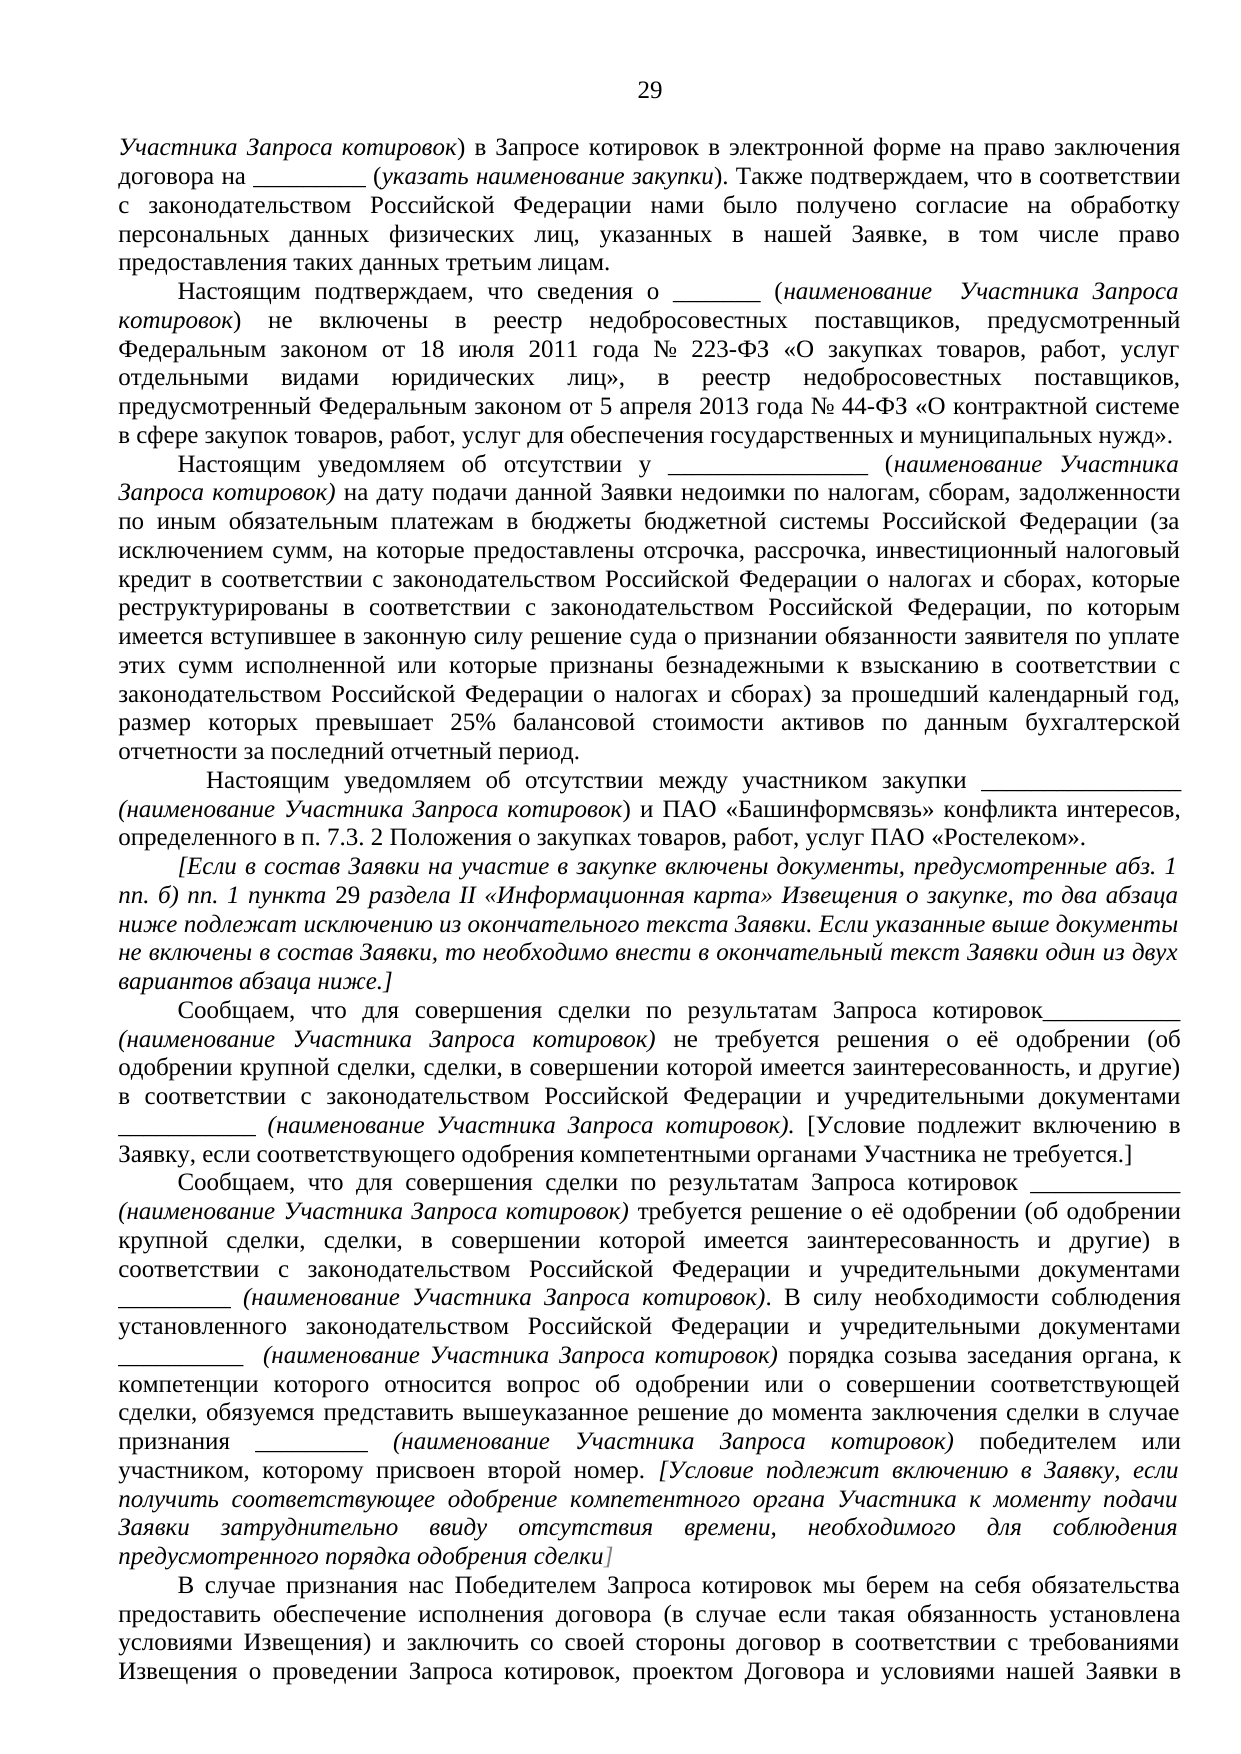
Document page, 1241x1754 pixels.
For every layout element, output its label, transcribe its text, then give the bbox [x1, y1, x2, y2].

text Настоящим уведомляем об отсутствии у ________________ (наименование Участника Запроса котировок) на дату подачи данной Заявки недоимки по налогам, сборам, задолженности по иным обязательным платежам в бюджеты бюджетной системы Российской Федерации (за исключением сумм, на которые предоставлены отсрочка, рассрочка, инвестиционный налоговый кредит в соответствии с законодательством Российской Федерации о налогах и сборах, которые реструктурированы в соответствии с законодательством Российской Федерации, по которым имеется вступившее в законную силу решение суда о признании обязанности заявителя по уплате этих сумм исполненной или которые признаны безнадежными к взысканию в соответствии с законодательством Российской Федерации о налогах и сборах) за прошедший календарный год, размер которых превышает 25% балансовой стоимости активов по данным бухгалтерской отчетности за последний отчетный период. [118, 449, 1181, 765]
text [Если в состав Заявки на участие в закупке включены документы, предусмотренные абз. 1 пп. б) пп. 1 пункта 29 раздела II «Информационная карта» Извещения о закупке, то два абзаца ниже подлежат исключению из окончательного текста Заявки. Если указанные выше документы не включены в состав Заявки, то необходимо внести в окончательный текст Заявки один из двух вариантов абзаца ниже.] [118, 851, 1181, 995]
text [118, 132, 1181, 276]
text Сообщаем, что для совершения сделки по результатам Запроса котировок___________ (наименование Участника Запроса котировок) не требуется решения о её одобрении (об одобрении крупной сделки, сделки, в совершении которой имеется заинтересованность, и другие) в соответствии с законодательством Российской Федерации и учредительными документами ___________ (наименование Участника Запроса котировок). [Условие подлежит включению в Заявку, если соответствующего одобрения компетентными органами Участника не требуется.] [118, 995, 1181, 1167]
text Настоящим уведомляем об отсутствии между участником закупки ________________ (наименование Участника Запроса котировок) и ПАО «Башинформсвязь» конфликта интересов, определенного в п. 7.3. 2 Положения о закупках товаров, работ, услуг ПАО «Ростелеком». [118, 765, 1181, 851]
text Сообщаем, что для совершения сделки по результатам Запроса котировок ____________ (наименование Участника Запроса котировок) требуется решение о её одобрении (об одобрении крупной сделки, сделки, в совершении которой имеется заинтересованность и другие) в соответствии с законодательством Российской Федерации и учредительными документами _________ (наименование Участника Запроса котировок). В силу необходимости соблюдения установленного законодательством Российской Федерации и учредительными документами __________ (наименование Участника Запроса котировок) порядка созыва заседания органа, к компетенции которого относится вопрос об одобрении или о совершении соответствующей сделки, обязуемся представить вышеуказанное решение до момента заключения сделки в случае признания _________ (наименование Участника Запроса котировок) победителем или участником, которому присвоен второй номер. [Условие подлежит включению в Заявку, если получить соответствующее одобрение компетентного органа Участника к моменту подачи Заявки затруднительно ввиду отсутствия времени, необходимого для соблюдения предусмотренного порядка одобрения сделки] [118, 1167, 1181, 1570]
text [118, 1570, 1181, 1685]
text Настоящим подтверждаем, что сведения о _______ (наименование Участника Запроса котировок) не включены в реестр недобросовестных поставщиков, предусмотренный Федеральным законом от 18 июля 2011 года № 223-ФЗ «О закупках товаров, работ, услуг отдельными видами юридических лиц», в реестр недобросовестных поставщиков, предусмотренный Федеральным законом от 5 апреля 2013 года № 44-ФЗ «О контрактной системе в сфере закупок товаров, работ, услуг для обеспечения государственных и муниципальных нужд». [118, 276, 1181, 449]
